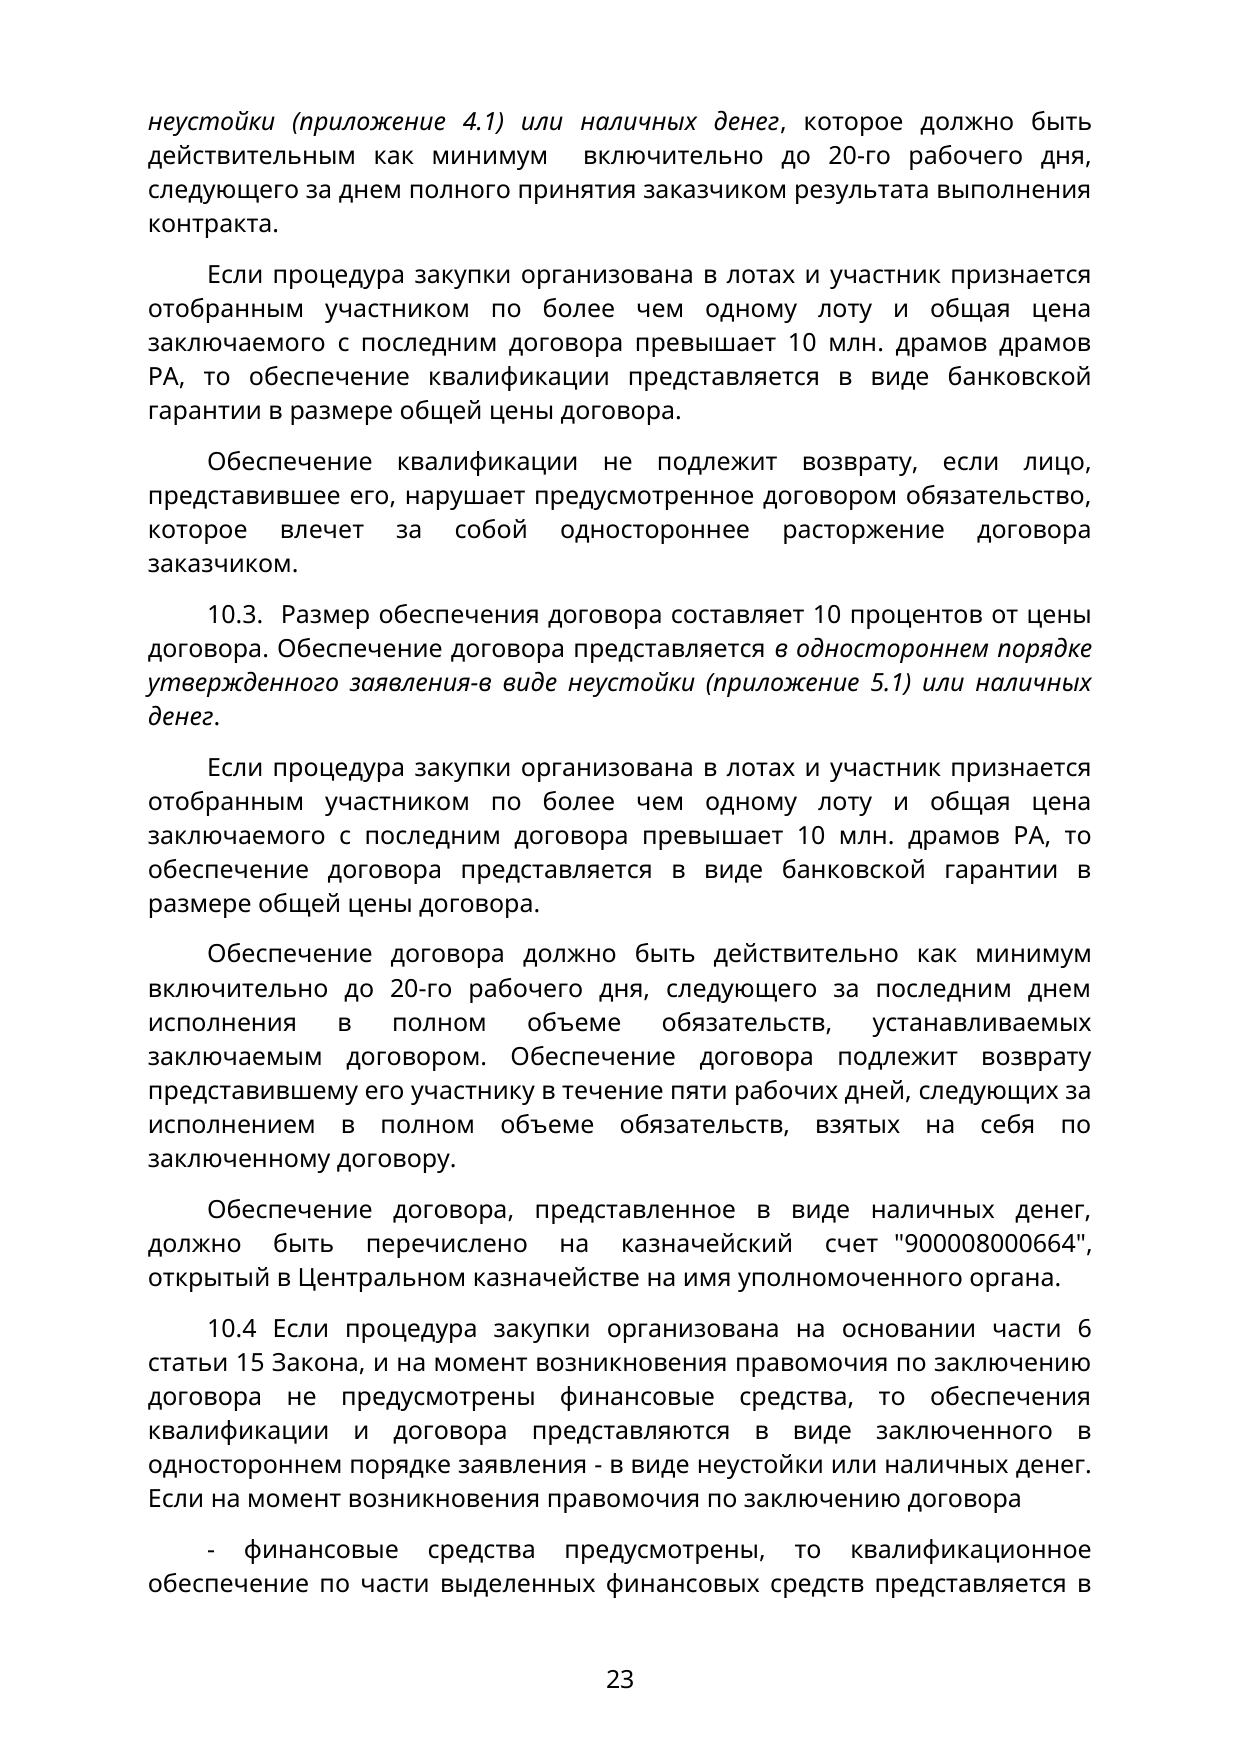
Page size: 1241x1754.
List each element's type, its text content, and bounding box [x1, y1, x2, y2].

text Если процедура закупки организована в лотах и участник признается отобранным участником по более чем одному лоту и общая цена заключаемого с последним договора превышает 10 млн. драмов РА, то обеспечение договора представляется в виде банковской гарантии в размере общей цены договора. [148, 749, 1092, 919]
text Если процедура закупки организована в лотах и участник признается отобранным участником по более чем одному лоту и общая цена заключаемого с последним договора превышает 10 млн. драмов драмов РА, то обеспечение квалификации представляется в виде банковской гарантии в размере общей цены договора. [148, 256, 1092, 427]
text Обеспечение квалификации не подлежит возврату, если лицо, представившее его, нарушает предусмотренное договором обязательство, которое влечет за собой одностороннее расторжение договора заказчиком. [148, 443, 1092, 579]
text Обеспечение договора должно быть действительно как минимум включительно до 20-го рабочего дня, следующего за последним днем исполнения в полном объеме обязательств, устанавливаемых заключаемым договором. Обеспечение договора подлежит возврату представившему его участнику в течение пяти рабочих дней, следующих за исполнением в полном объеме обязательств, взятых на себя по заключенному договору. [148, 936, 1092, 1174]
text 10.4 Если процедура закупки организована на основании части 6 статьи 15 Закона, и на момент возникновения правомочия по заключению договора не предусмотрены финансовые средства, то обеспечения квалификации и договора представляются в виде заключенного в одностороннем порядке заявления - в виде неустойки или наличных денег. Если на момент возникновения правомочия по заключению договора [148, 1310, 1092, 1515]
text 10.3. Размер обеспечения договора составляет 10 процентов от цены договора. Обеспечение договора представляется в одностороннем порядке утвержденного заявления-в виде неустойки (приложение 5.1) или наличных денег. [148, 596, 1092, 732]
text Обеспечение договора, представленное в виде наличных денег, должно быть перечислено на казначейский счет "900008000664", открытый в Центральном казначействе на имя уполномоченного органа. [148, 1191, 1092, 1294]
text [148, 1531, 1092, 1599]
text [148, 103, 1092, 240]
